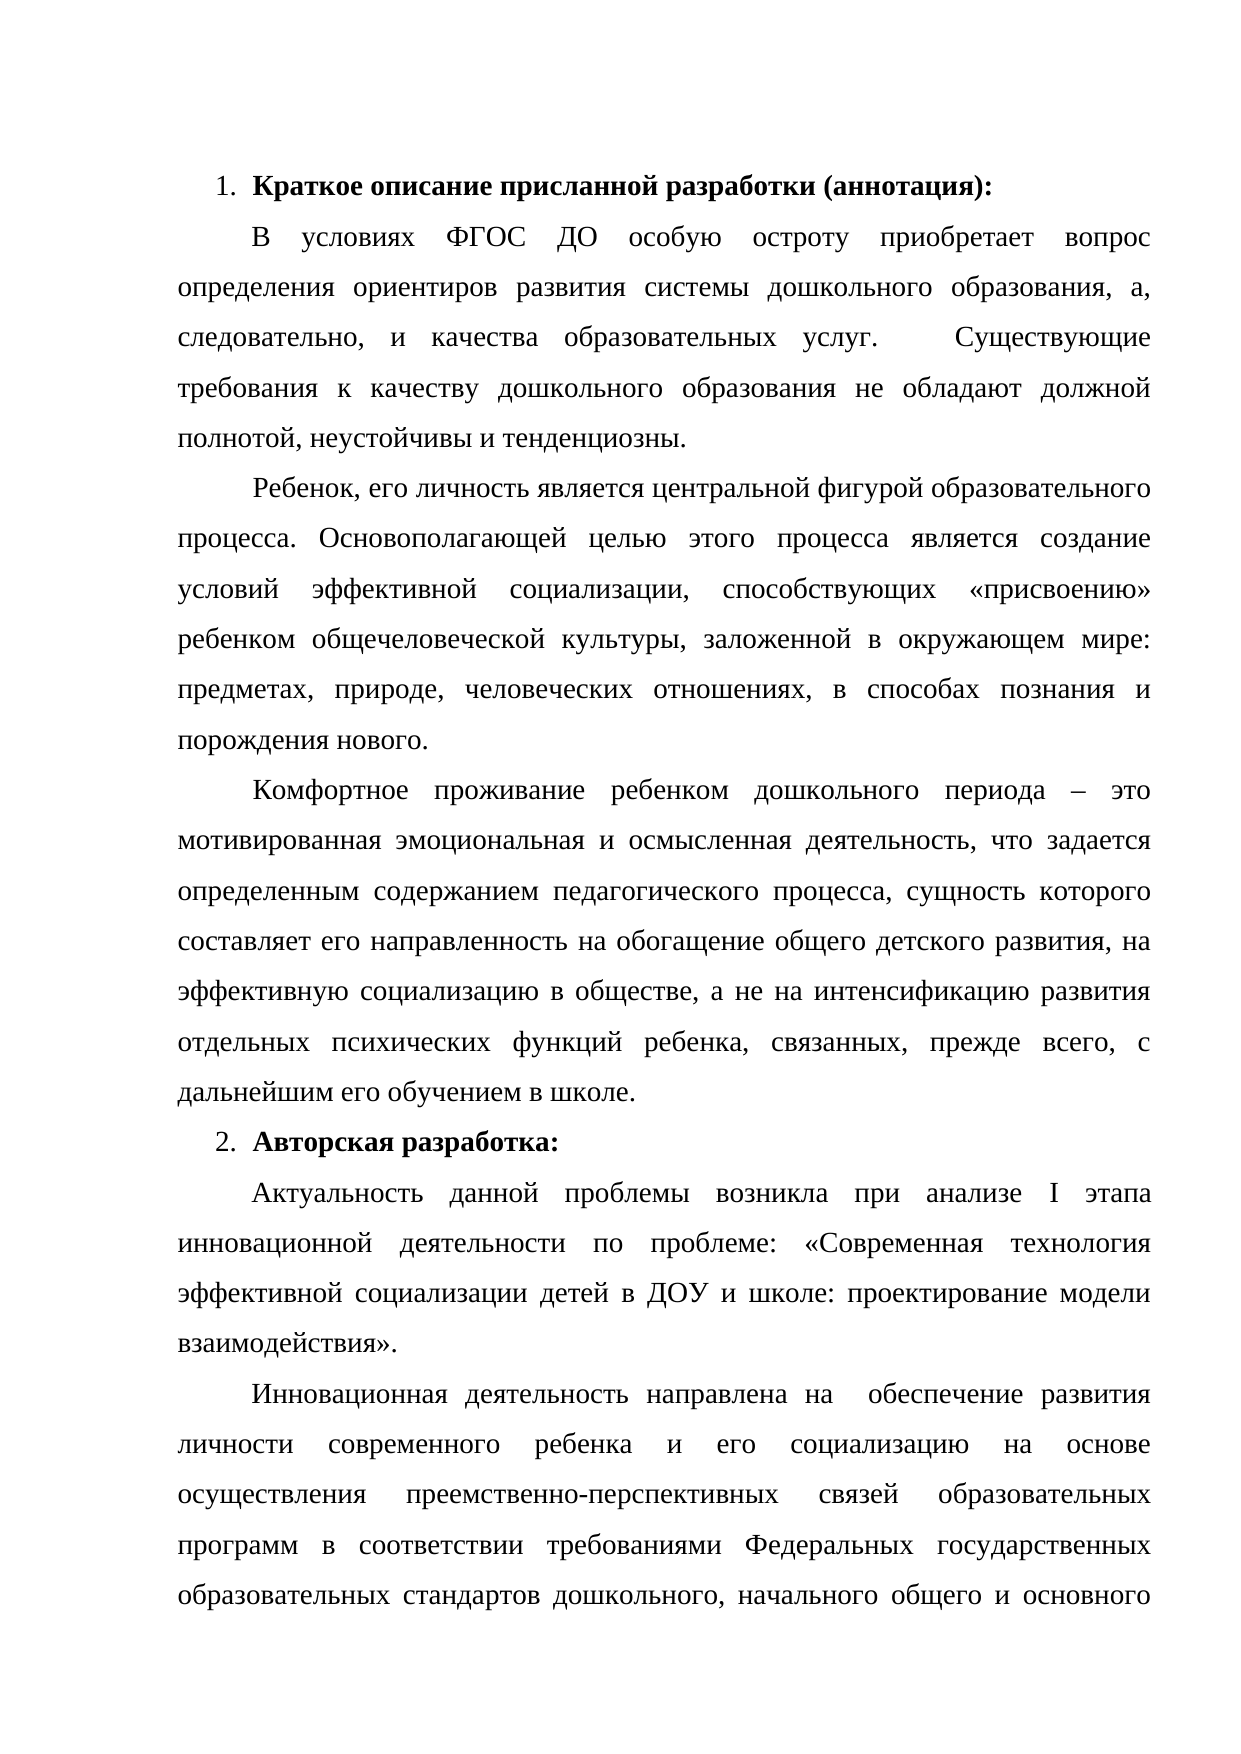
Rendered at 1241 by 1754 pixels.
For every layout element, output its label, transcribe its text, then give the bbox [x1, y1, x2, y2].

list Авторская разработка: [215, 1124, 1152, 1158]
text Комфортное проживание ребенком дошкольного периода – это мотивированная эмоциональная и осмысленная деятельность, что задается определенным содержанием педагогического процесса, сущность которого составляет его направленность на обогащение общего детского развития, на эффективную социализацию в обществе, а не на интенсификацию развития отдельных психических функций ребенка, связанных, прежде всего, с дальнейшим его обучением в школе. [177, 772, 1152, 1108]
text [177, 1376, 1152, 1611]
text В условиях ФГОС ДО особую остроту приобретает вопрос определения ориентиров развития системы дошкольного образования, а, следовательно, и качества образовательных услуг. Существующие требования к качеству дошкольного образования не обладают должной полнотой, неустойчивы и тенденциозны. [177, 219, 1152, 453]
text Ребенок, его личность является центральной фигурой образовательного процесса. Основополагающей целью этого процесса является создание условий эффективной социализации, способствующих «присвоению» ребенком общечеловеческой культуры, заложенной в окружающем мире: предметах, природе, человеческих отношениях, в способах познания и порождения нового. [177, 470, 1152, 755]
text Актуальность данной проблемы возникла при анализе I этапа инновационной деятельности по проблеме: «Современная технология эффективной социализации детей в ДОУ и школе: проектирование модели взаимодействия». [177, 1175, 1152, 1359]
list Краткое описание присланной разработки (аннотация): [215, 168, 1152, 202]
